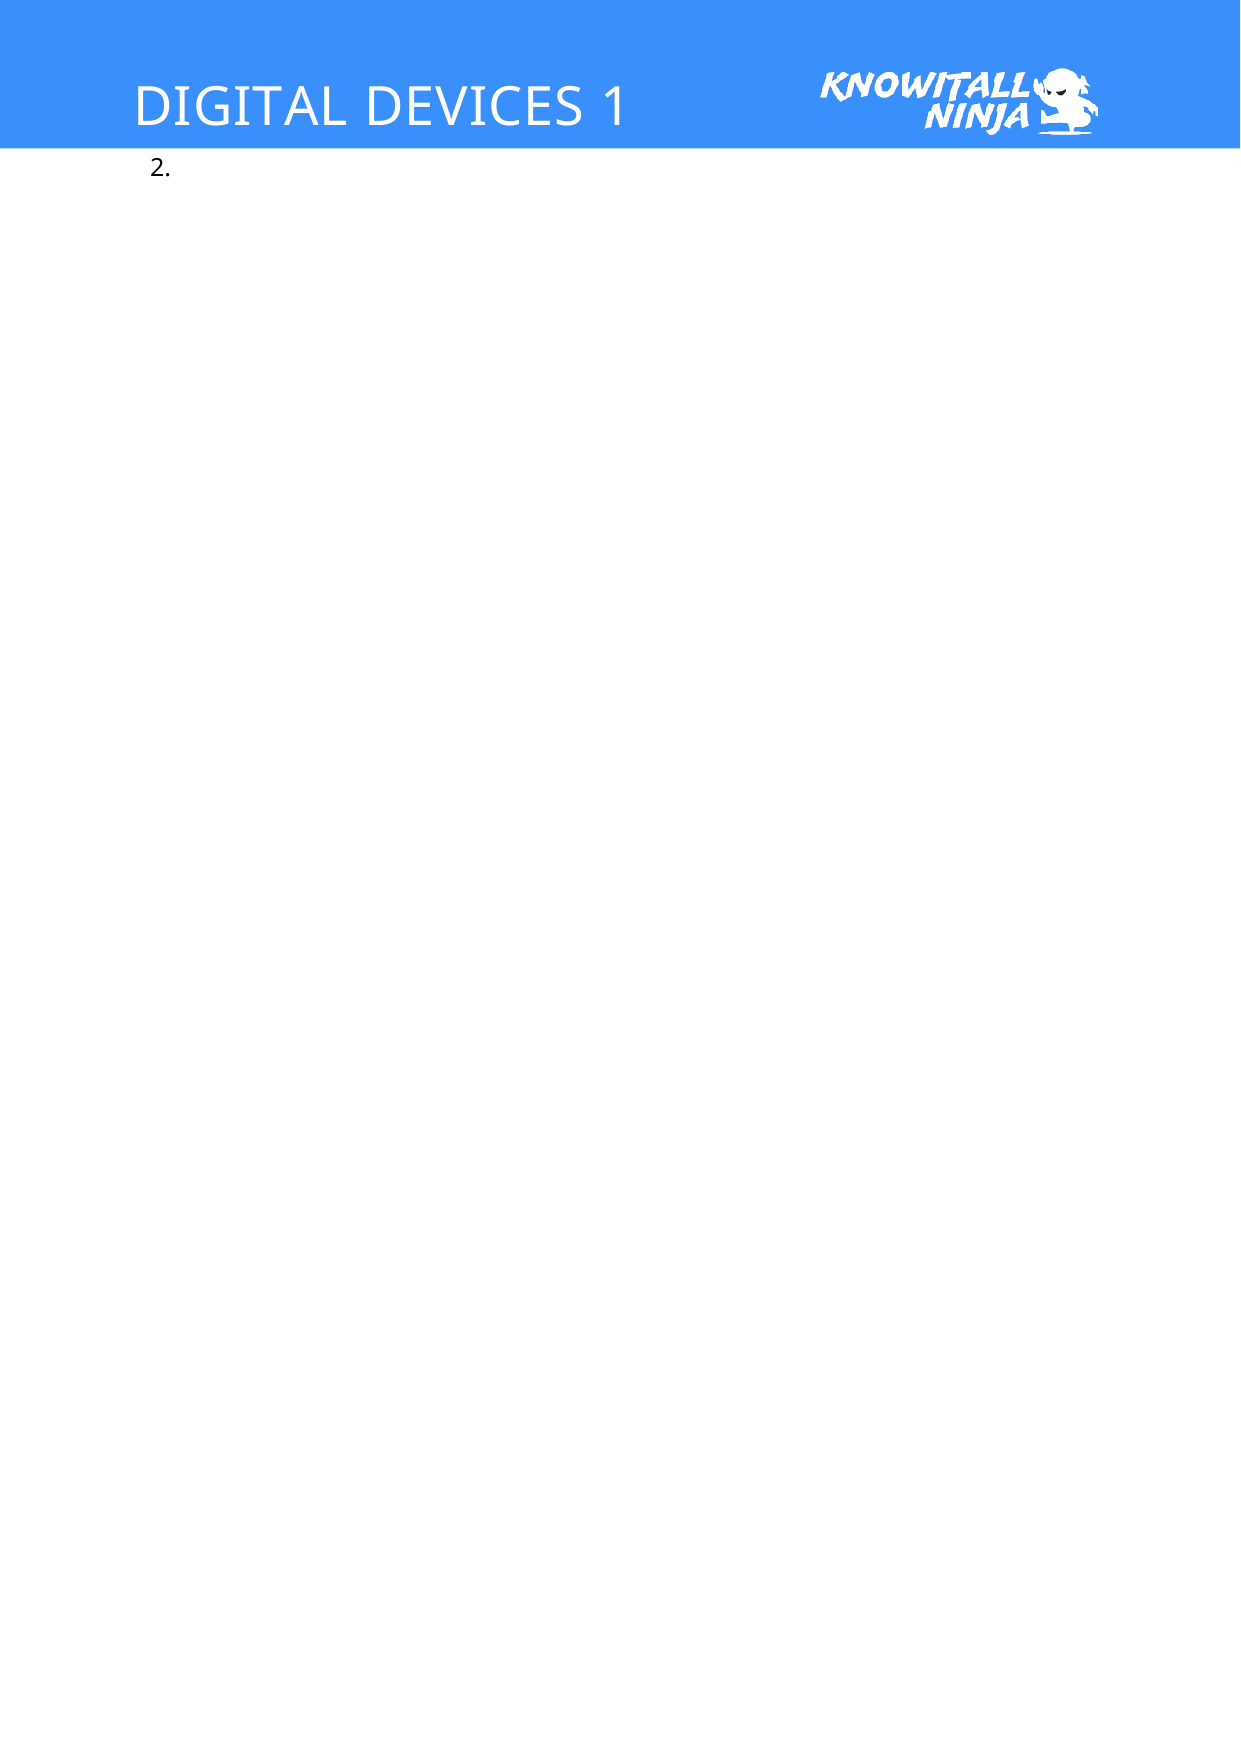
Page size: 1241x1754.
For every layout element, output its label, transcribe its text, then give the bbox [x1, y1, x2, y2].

text 2. [150, 150, 1090, 184]
picture [818, 68, 1098, 135]
